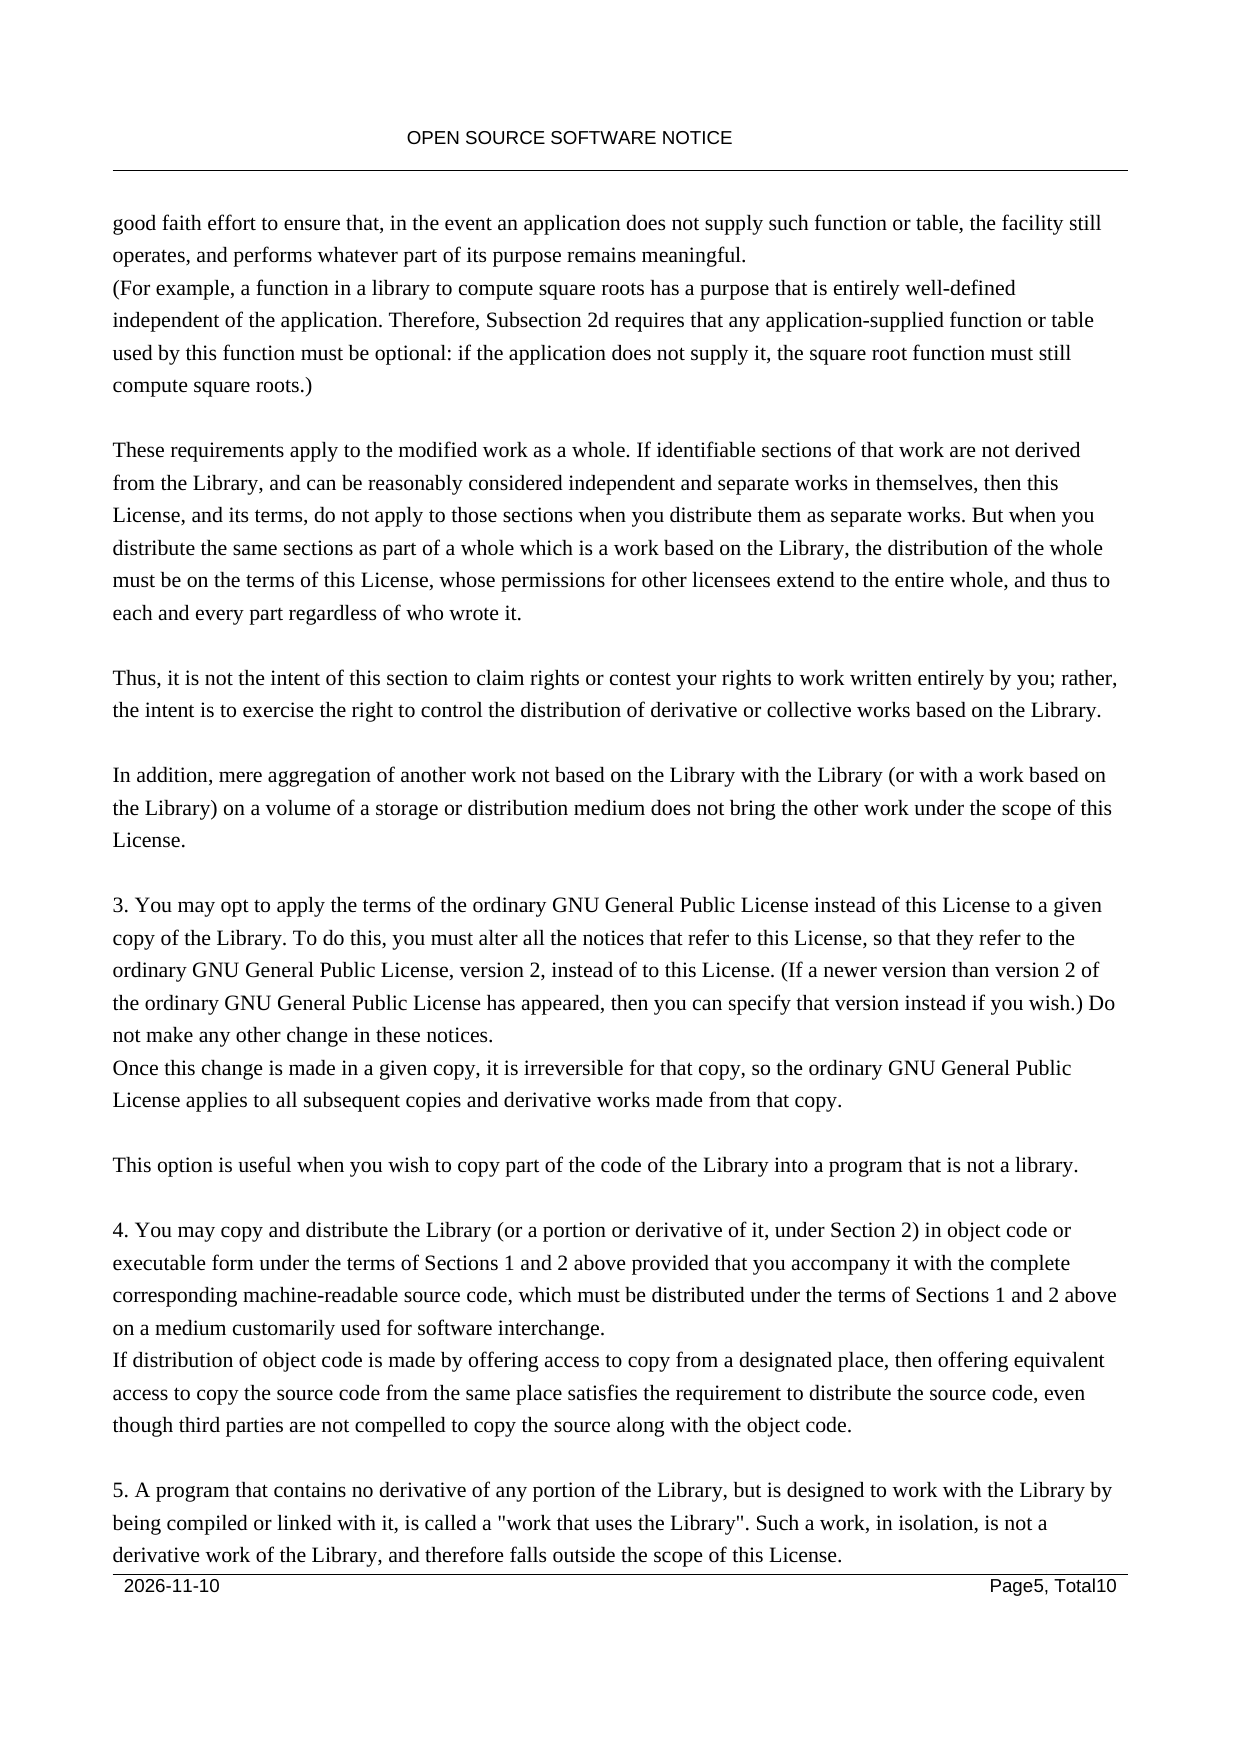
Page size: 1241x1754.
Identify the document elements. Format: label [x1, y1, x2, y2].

text [112, 206, 1128, 1571]
